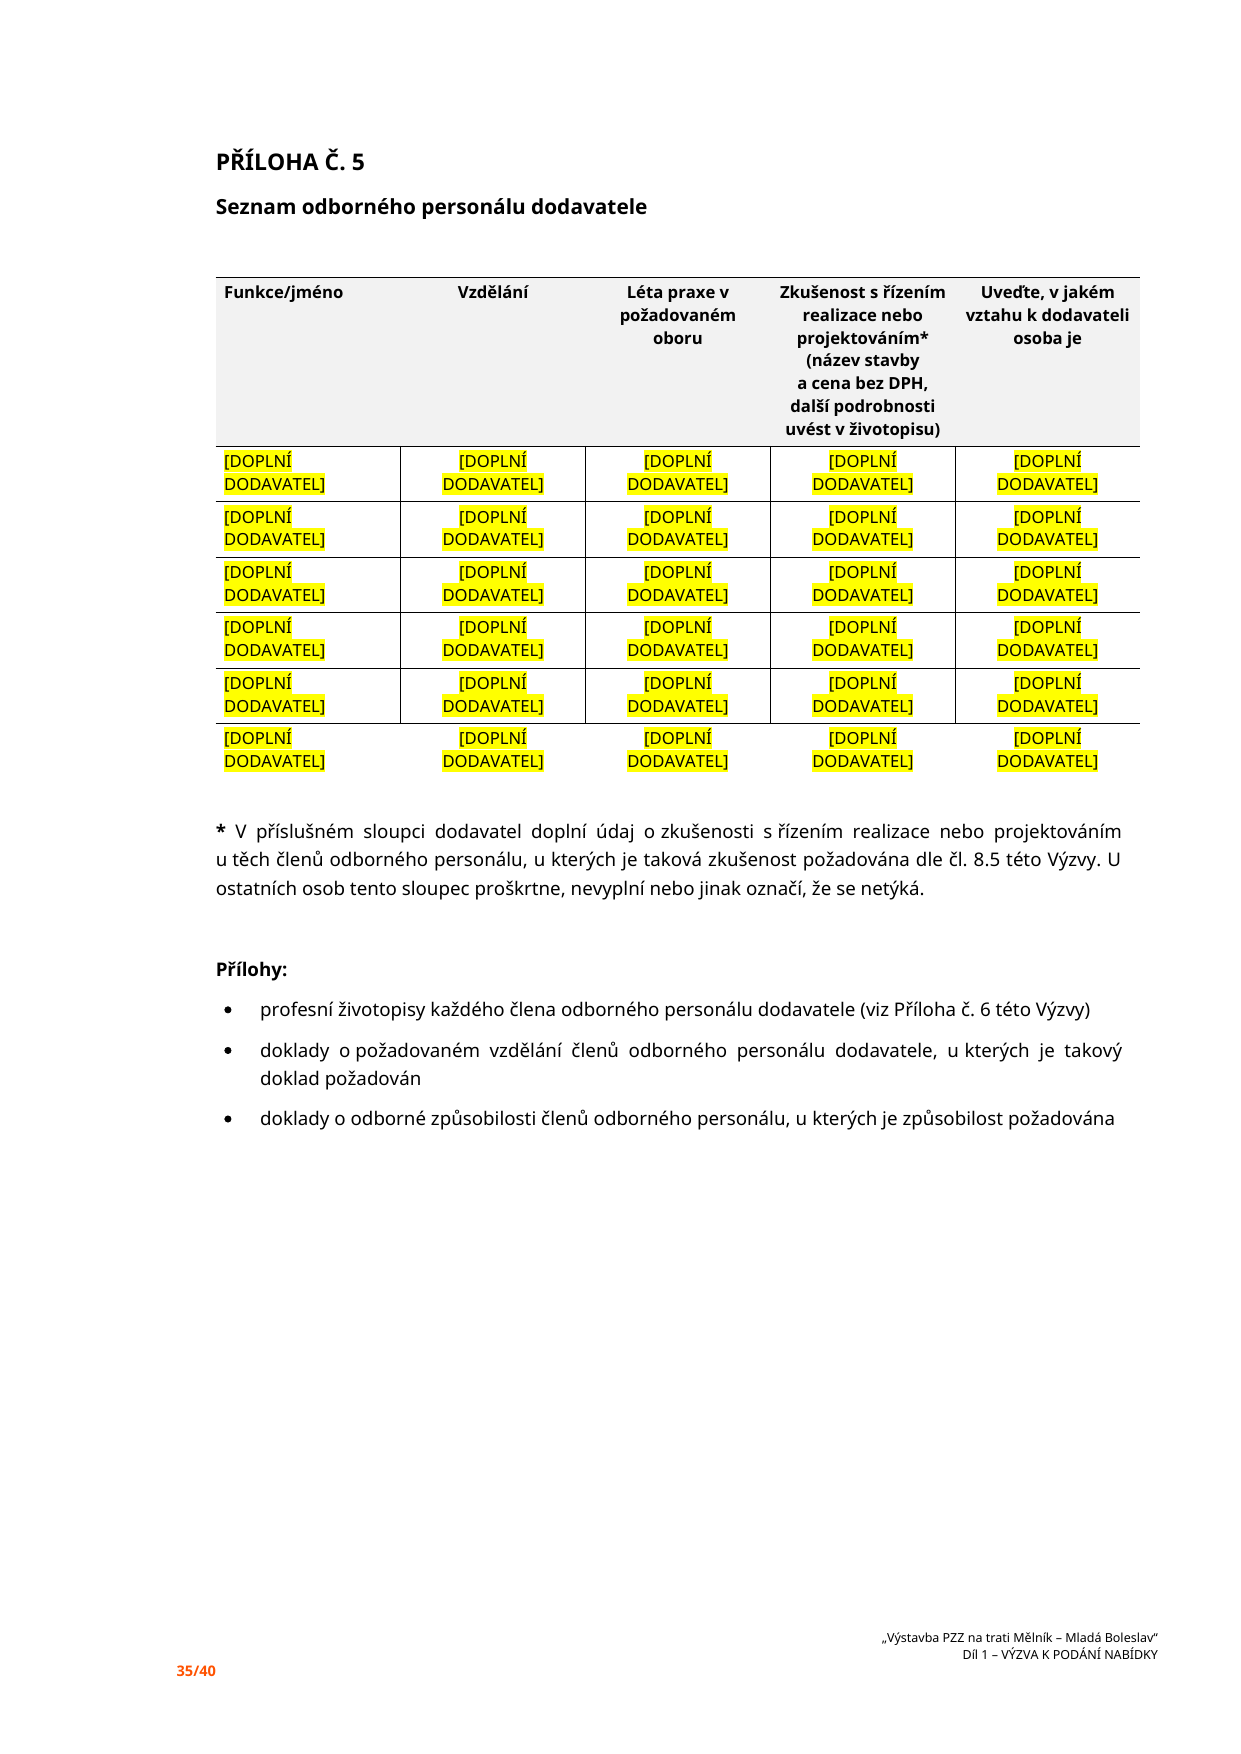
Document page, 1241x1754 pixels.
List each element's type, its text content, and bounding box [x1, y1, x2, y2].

table_header Zkušenost s řízením realizace nebo projektováním* (název stavby a cena bez DPH, další podrobnosti uvést v životopisu) [770, 278, 955, 446]
table_cell [DOPLNÍ DODAVATEL] [216, 669, 400, 723]
table_header Funkce/jméno [216, 278, 400, 446]
table_cell [DOPLNÍ DODAVATEL] [401, 502, 585, 557]
table_cell [DOPLNÍ DODAVATEL] [400, 724, 585, 778]
table_cell [DOPLNÍ DODAVATEL] [771, 447, 955, 501]
text Seznam odborného personálu dodavatele [216, 192, 1122, 221]
table_cell [DOPLNÍ DODAVATEL] [401, 447, 585, 501]
table_cell [DOPLNÍ DODAVATEL] [771, 558, 955, 612]
table_cell [DOPLNÍ DODAVATEL] [401, 613, 585, 667]
table_cell [DOPLNÍ DODAVATEL] [216, 724, 400, 778]
text Příloha č. 5 [216, 146, 1122, 177]
table_cell [DOPLNÍ DODAVATEL] [216, 613, 400, 667]
table_cell [DOPLNÍ DODAVATEL] [586, 558, 770, 612]
table_cell [DOPLNÍ DODAVATEL] [771, 613, 955, 667]
table_cell [DOPLNÍ DODAVATEL] [216, 558, 400, 612]
text profesní životopisy každého člena odborného personálu dodavatele (viz Příloha č. 6 této Výzvy) [224, 996, 1122, 1022]
table_cell [DOPLNÍ DODAVATEL] [956, 447, 1140, 501]
text doklady o odborné způsobilosti členů odborného personálu, u kterých je způsobilost požadována [224, 1105, 1122, 1131]
table_cell [DOPLNÍ DODAVATEL] [771, 669, 955, 723]
table_cell [DOPLNÍ DODAVATEL] [401, 558, 585, 612]
table_cell [DOPLNÍ DODAVATEL] [956, 669, 1140, 723]
table_cell [DOPLNÍ DODAVATEL] [771, 502, 955, 557]
table_header Vzdělání [400, 278, 585, 446]
table_cell [DOPLNÍ DODAVATEL] [955, 724, 1140, 778]
table_cell [DOPLNÍ DODAVATEL] [586, 669, 770, 723]
text * V příslušném sloupci dodavatel doplní údaj o zkušenosti s řízením realizace nebo projektováním u těch členů odborného personálu, u kterých je taková zkušenost požadována dle čl. 8.5 této Výzvy. U ostatních osob tento sloupec proškrtne, nevyplní nebo jinak označí, že se netýká. [216, 819, 1122, 900]
table_cell [DOPLNÍ DODAVATEL] [216, 502, 400, 557]
table_cell [DOPLNÍ DODAVATEL] [401, 669, 585, 723]
table_cell [DOPLNÍ DODAVATEL] [585, 724, 770, 778]
table_cell [DOPLNÍ DODAVATEL] [216, 447, 400, 501]
table_cell [DOPLNÍ DODAVATEL] [956, 613, 1140, 667]
text Přílohy: [216, 956, 1122, 981]
table_header Léta praxe v požadovaném oboru [585, 278, 770, 446]
text doklady o požadovaném vzdělání členů odborného personálu dodavatele, u kterých je takový doklad požadován [224, 1037, 1122, 1090]
table_cell [DOPLNÍ DODAVATEL] [586, 502, 770, 557]
table_header Uveďte, v jakém vztahu k dodavateli osoba je [955, 278, 1140, 446]
table_cell [DOPLNÍ DODAVATEL] [770, 724, 955, 778]
table_cell [DOPLNÍ DODAVATEL] [586, 447, 770, 501]
table_cell [DOPLNÍ DODAVATEL] [586, 613, 770, 667]
table_cell [DOPLNÍ DODAVATEL] [956, 558, 1140, 612]
table_cell [DOPLNÍ DODAVATEL] [956, 502, 1140, 557]
